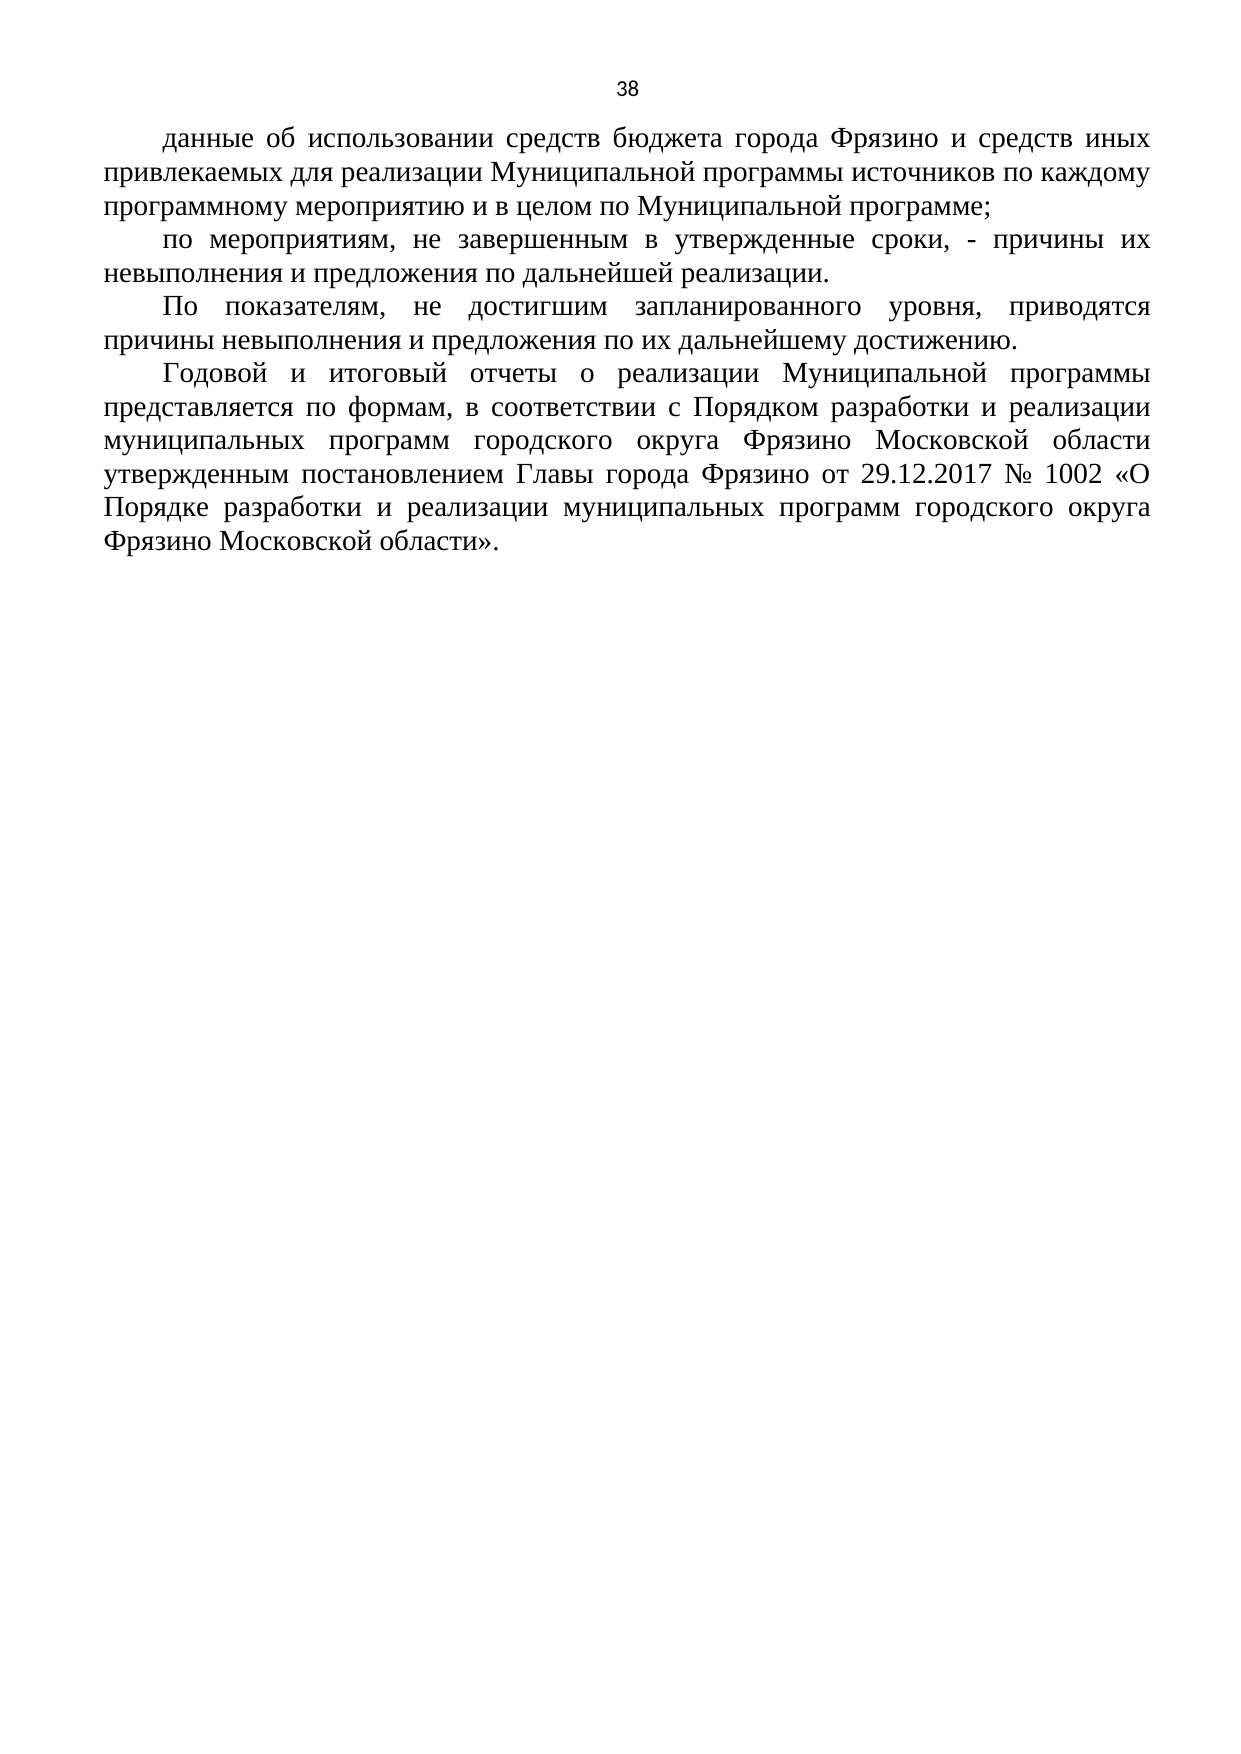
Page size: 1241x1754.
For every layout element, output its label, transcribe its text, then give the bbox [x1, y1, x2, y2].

text данные об использовании средств бюджета города Фрязино и средств иных привлекаемых для реализации Муниципальной программы источников по каждому программному мероприятию и в целом по Муниципальной программе; [103, 121, 1152, 221]
text Годовой и итоговый отчеты о реализации Муниципальной программы представляется по формам, в соответствии с Порядком разработки и реализации муниципальных программ городского округа Фрязино Московской области утвержденным постановлением Главы города Фрязино от 29.12.2017 № 1002 «О Порядке разработки и реализации муниципальных программ городского округа Фрязино Московской области». [103, 355, 1152, 557]
text по мероприятиям, не завершенным в утвержденные сроки, - причины их невыполнения и предложения по дальнейшей реализации. [103, 221, 1152, 288]
text По показателям, не достигшим запланированного уровня, приводятся причины невыполнения и предложения по их дальнейшему достижению. [103, 288, 1152, 355]
